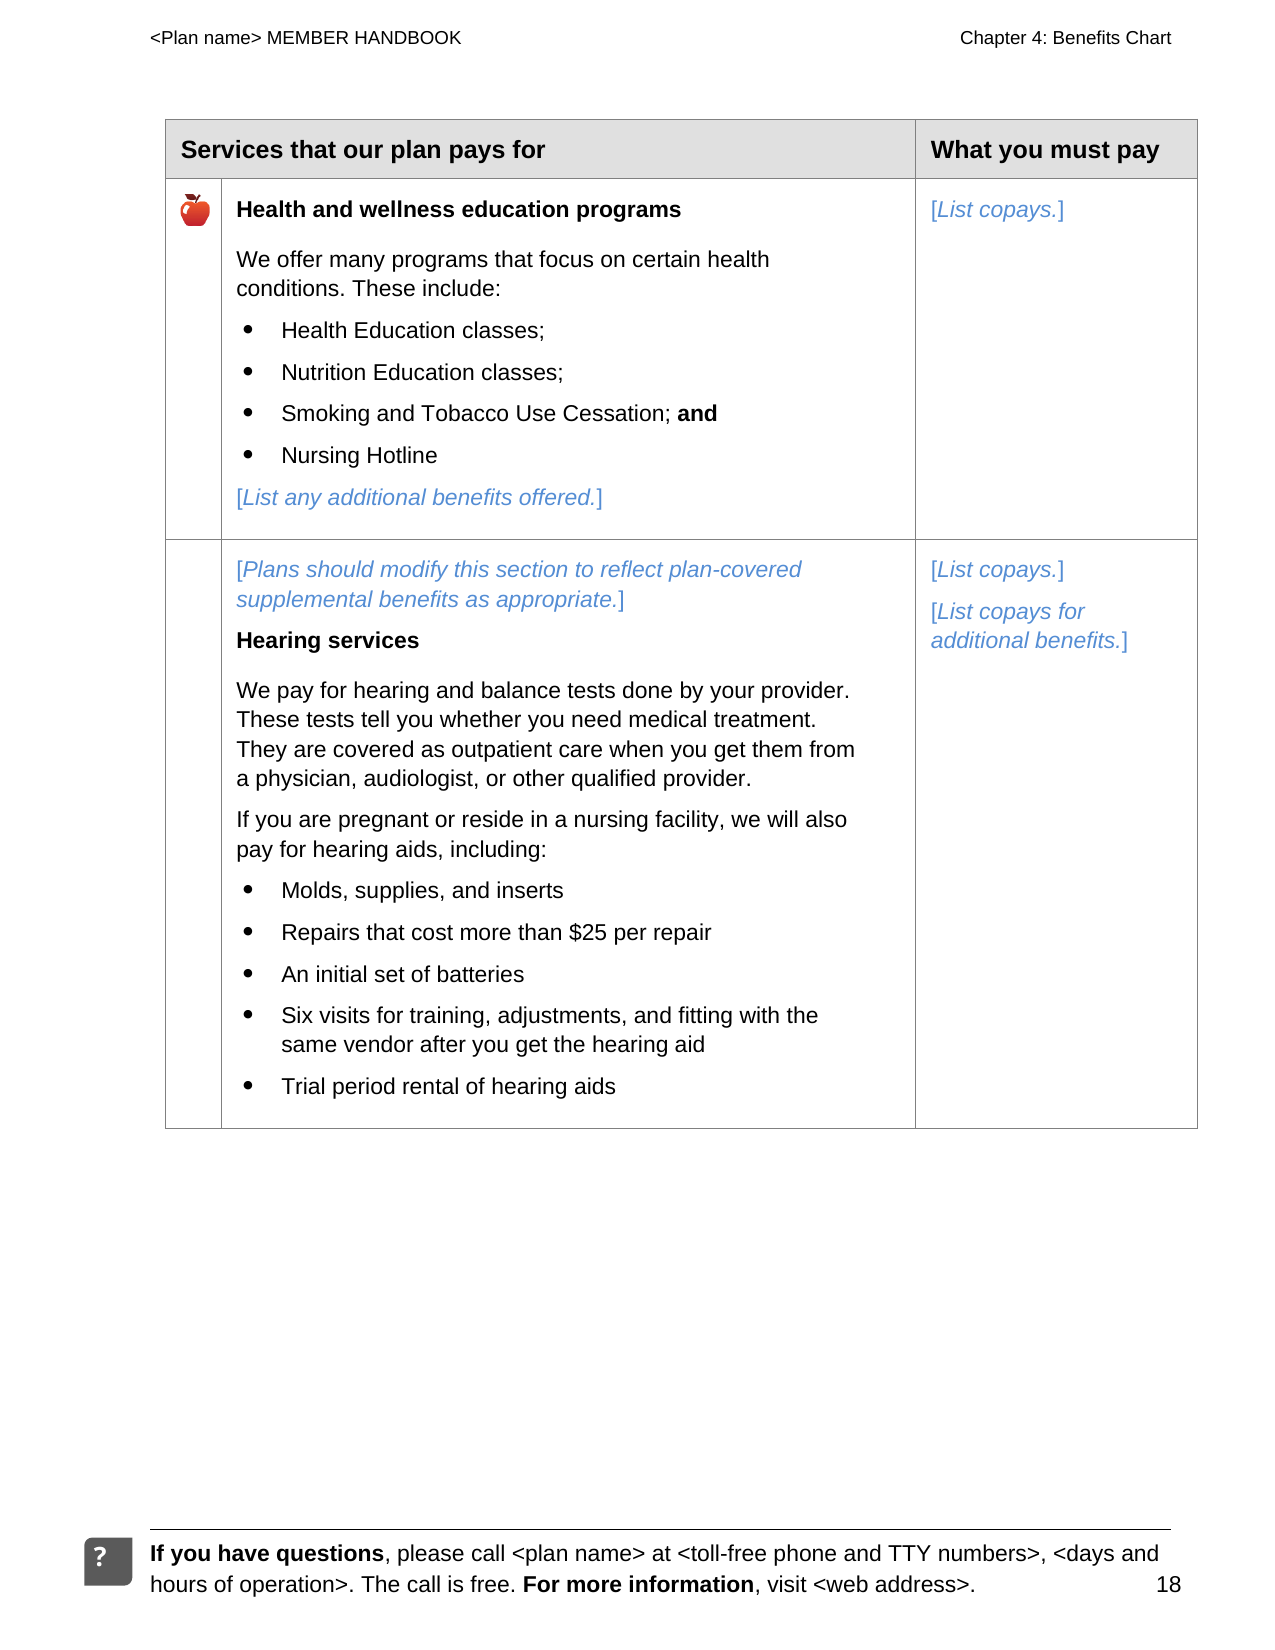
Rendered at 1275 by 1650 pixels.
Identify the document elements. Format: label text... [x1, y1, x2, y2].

table_cell [Plans should modify this section to reflect plan-covered supplemental benefits as appropriate.] Hearing services We pay for hearing and balance tests done by your provider. These tests tell you whether you need medical treatment. They are covered as outpatient care when you get them from a physician, audiologist, or other qualified provider. If you are pregnant or reside in a nursing facility, we will also pay for hearing aids, including: Molds, supplies, and inserts Repairs that cost more than $25 per repair An initial set of batteries Six visits for training, adjustments, and fitting with the same vendor after you get the hearing aid Trial period rental of hearing aids [222, 540, 915, 1128]
table_cell [List copays.] [916, 179, 1197, 538]
table_cell Health and wellness education programs We offer many programs that focus on certain health conditions. These include: Health Education classes; Nutrition Education classes; Smoking and Tobacco Use Cessation; and Nursing Hotline [List any additional benefits offered.] [222, 179, 915, 538]
table_cell [166, 179, 221, 538]
table_header Services that our plan pays for [166, 120, 915, 178]
table_cell [166, 540, 221, 1128]
table_cell [List copays.] [List copays for additional benefits.] [916, 540, 1197, 1128]
table_header What you must pay [916, 120, 1197, 178]
picture [180, 194, 210, 226]
